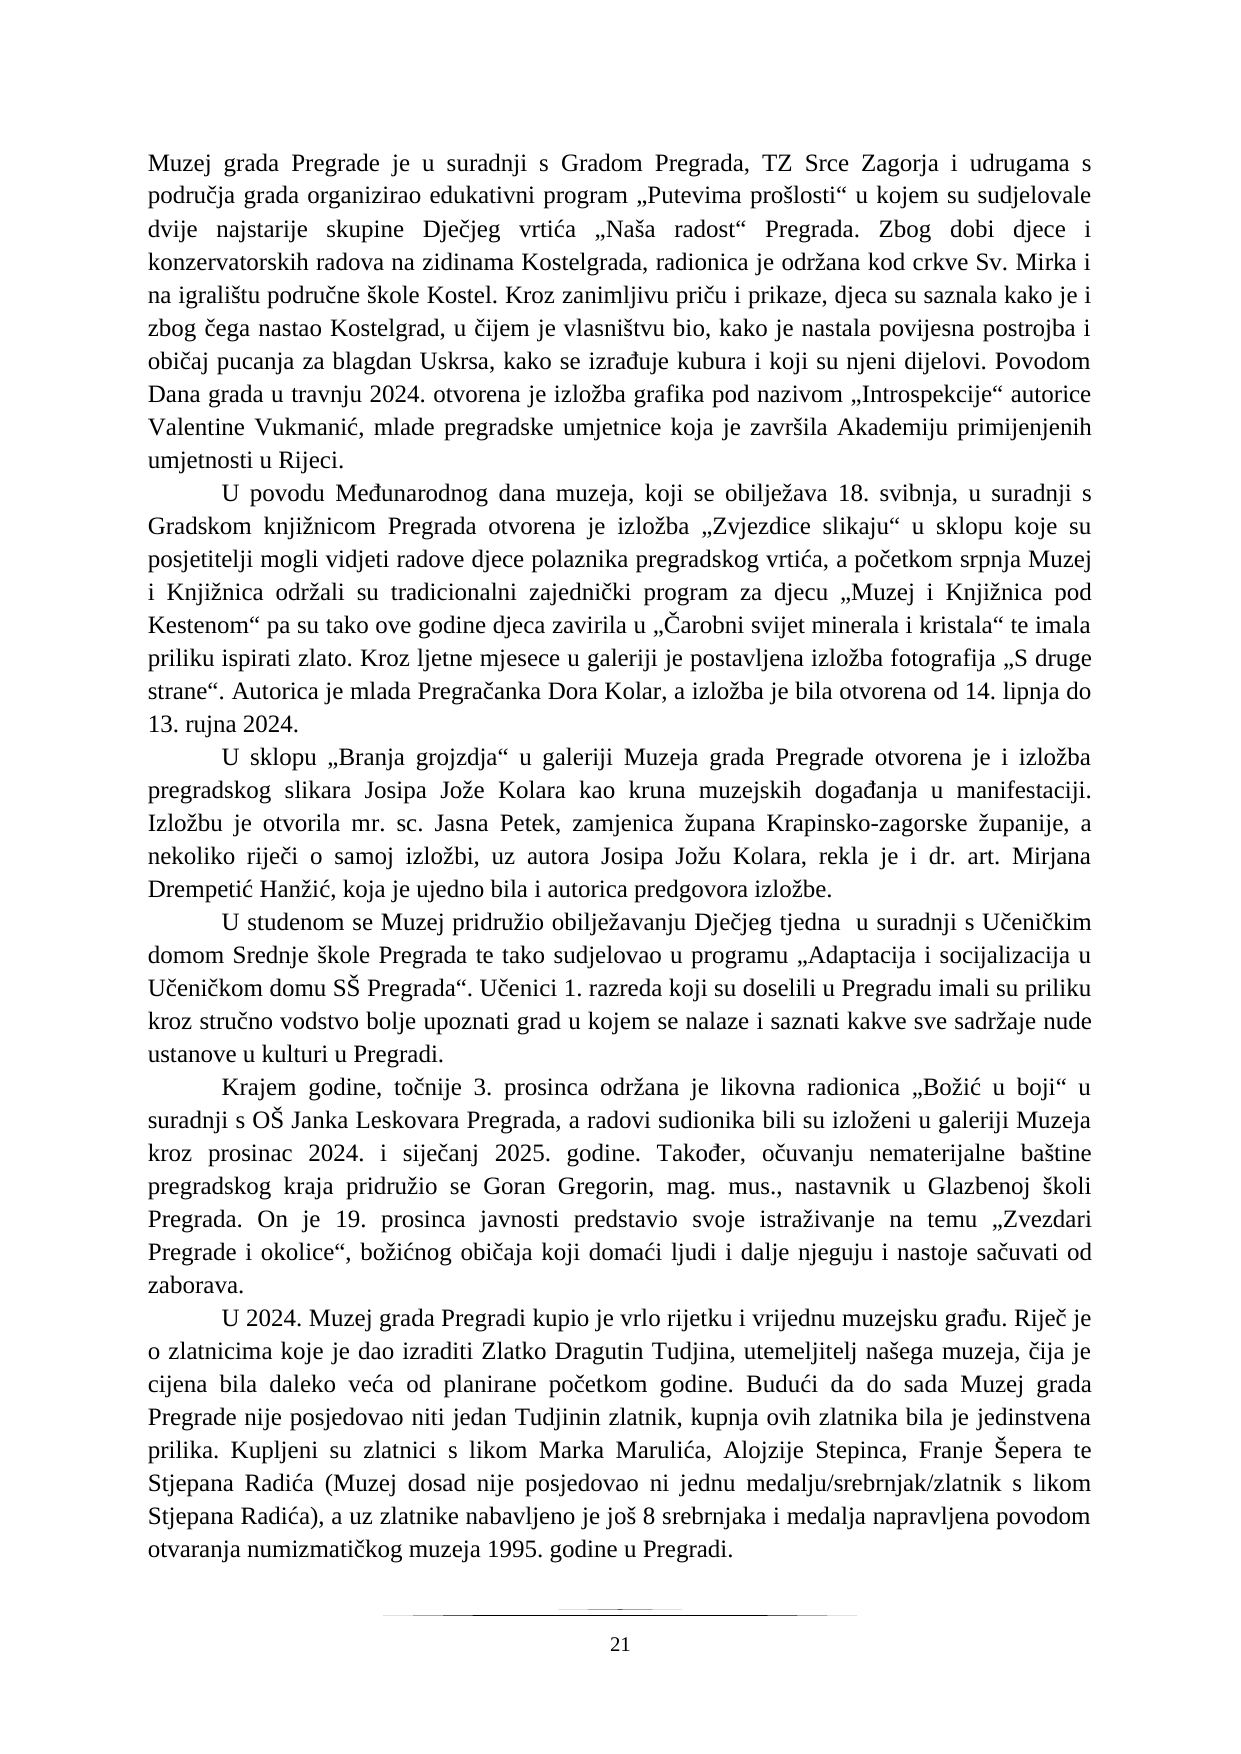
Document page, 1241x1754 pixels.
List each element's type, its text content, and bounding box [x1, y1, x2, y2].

text U sklopu „Branja grojzdja“ u galeriji Muzeja grada Pregrade otvorena je i izložba pregradskog slikara Josipa Jože Kolara kao kruna muzejskih događanja u manifestaciji. Izložbu je otvorila mr. sc. Jasna Petek, zamjenica župana Krapinsko-zagorske županije, a nekoliko riječi o samoj izložbi, uz autora Josipa Jožu Kolara, rekla je i dr. art. Mirjana Drempetić Hanžić, koja je ujedno bila i autorica predgovora izložbe. [148, 742, 1093, 903]
text Krajem godine, točnije 3. prosinca održana je likovna radionica „Božić u boji“ u suradnji s OŠ Janka Leskovara Pregrada, a radovi sudionika bili su izloženi u galeriji Muzeja kroz prosinac 2024. i siječanj 2025. godine. Također, očuvanju nematerijalne baštine pregradskog kraja pridružio se Goran Gregorin, mag. mus., nastavnik u Glazbenoj školi Pregrada. On je 19. prosinca javnosti predstavio svoje istraživanje na temu „Zvezdari Pregrade i okolice“, božićnog običaja koji domaći ljudi i dalje njeguju i nastoje sačuvati od zaborava. [148, 1072, 1093, 1299]
text U povodu Međunarodnog dana muzeja, koji se obilježava 18. svibnja, u suradnji s Gradskom knjižnicom Pregrada otvorena je izložba „Zvjezdice slikaju“ u sklopu koje su posjetitelji mogli vidjeti radove djece polaznika pregradskog vrtića, a početkom srpnja Muzej i Knjižnica održali su tradicionalni zajednički program za djecu „Muzej i Knjižnica pod Kestenom“ pa su tako ove godine djeca zavirila u „Čarobni svijet minerala i kristala“ te imala priliku ispirati zlato. Kroz ljetne mjesece u galeriji je postavljena izložba fotografija „S druge strane“. Autorica je mlada Pregračanka Dora Kolar, a izložba je bila otvorena od 14. lipnja do 13. rujna 2024. [148, 478, 1093, 738]
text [148, 148, 1093, 473]
text U studenom se Muzej pridružio obilježavanju Dječjeg tjedna u suradnji s Učeničkim domom Srednje škole Pregrada te tako sudjelovao u programu „Adaptacija i socijalizacija u Učeničkom domu SŠ Pregrada“. Učenici 1. razreda koji su doselili u Pregradu imali su priliku kroz stručno vodstvo bolje upoznati grad u kojem se nalaze i saznati kakve sve sadržaje nude ustanove u kulturi u Pregradi. [148, 907, 1093, 1068]
text U 2024. Muzej grada Pregradi kupio je vrlo rijetku i vrijednu muzejsku građu. Riječ je o zlatnicima koje je dao izraditi Zlatko Dragutin Tudjina, utemeljitelj našega muzeja, čija je cijena bila daleko veća od planirane početkom godine. Budući da do sada Muzej grada Pregrade nije posjedovao niti jedan Tudjinin zlatnik, kupnja ovih zlatnika bila je jedinstvena prilika. Kupljeni su zlatnici s likom Marka Marulića, Alojzije Stepinca, Franje Šepera te Stjepana Radića (Muzej dosad nije posjedovao ni jednu medalju/srebrnjak/zlatnik s likom Stjepana Radića), a uz zlatnike nabavljeno je još 8 srebrnjaka i medalja napravljena povodom otvaranja numizmatičkog muzeja 1995. godine u Pregradi. [148, 1303, 1093, 1563]
